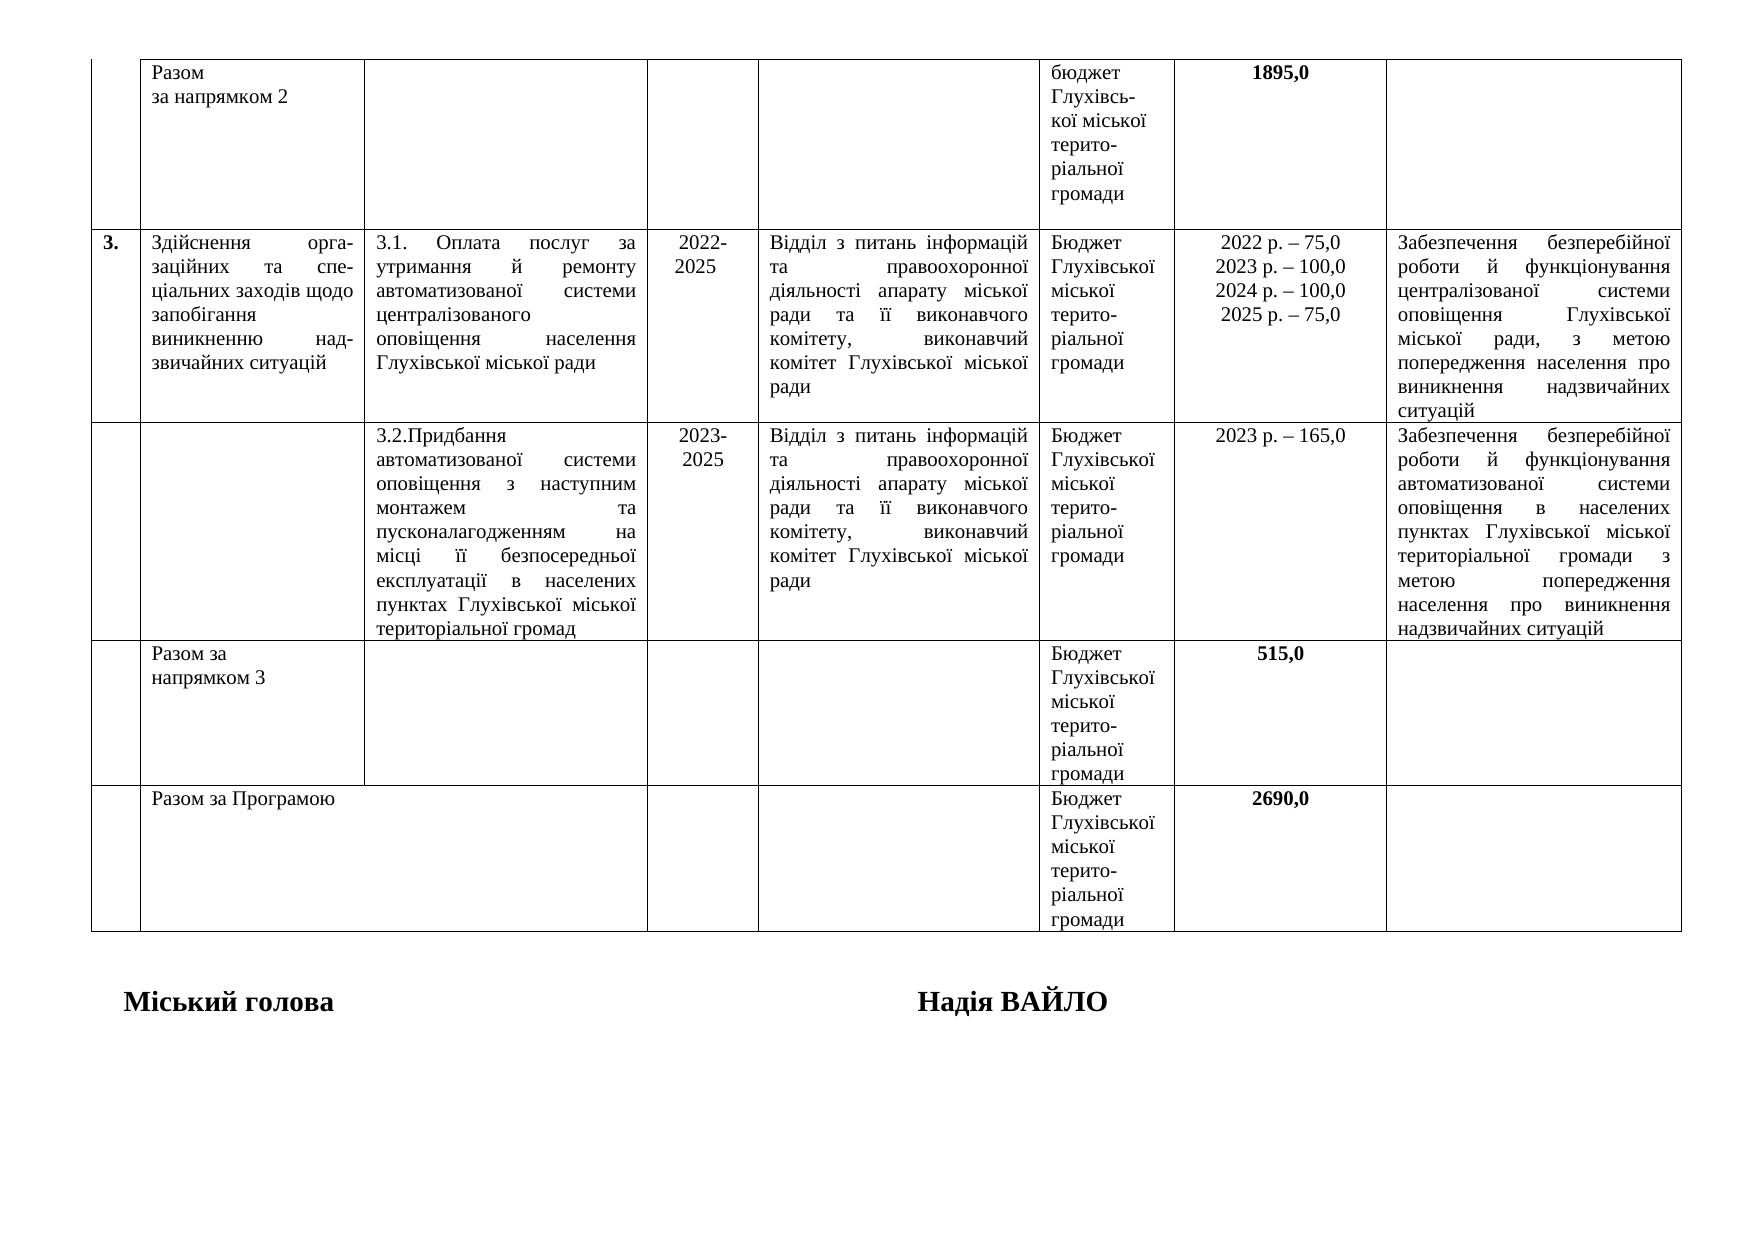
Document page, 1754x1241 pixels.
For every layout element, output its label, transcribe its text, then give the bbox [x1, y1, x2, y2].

table_cell Відділ з питань інформацій та правоохоронної діяльності апарату міської ради та її виконавчого комітету, виконавчий комітет Глухівської міської ради [759, 230, 1039, 422]
table_cell Разом за напрямком 2 [141, 60, 364, 228]
table_cell [92, 59, 140, 228]
table_cell [365, 641, 647, 785]
table_cell [759, 60, 1039, 228]
table_cell [648, 786, 758, 931]
table_cell [648, 60, 758, 228]
table_cell Здійснення орга-заційних та спе-ціальних заходів щодо запобігання виникненню над-звичайних ситуацій [141, 230, 364, 422]
table_cell [1387, 786, 1681, 931]
subtitle Міський голова Надія ВАЙЛО [118, 984, 1636, 1018]
table_cell Бюджет Глухівської міської терито-ріальної громади [1040, 230, 1174, 422]
table_cell Бюджет Глухівської міської терито-ріальної громади [1040, 786, 1174, 931]
table_cell [759, 786, 1039, 931]
table_cell 3.2.Придбання автоматизованої системи оповіщення з наступним монтажем та пусконалагодженням на місці її безпосередньої експлуатації в населених пунктах Глухівської міської територіальної громад [365, 423, 647, 640]
table_cell Бюджет Глухівської міської терито-ріальної громади [1040, 641, 1174, 785]
table_cell [92, 641, 140, 785]
table_cell [92, 423, 140, 640]
table_cell Забезпечення безперебійної роботи й функціонування автоматизованої системи оповіщення в населених пунктах Глухівської міської територіальної громади з метою попередження населення про виникнення надзвичайних ситуацій [1387, 423, 1681, 640]
table_cell Разом за Програмою [141, 786, 647, 931]
table_cell 2690,0 [1175, 786, 1386, 931]
table_cell [92, 786, 140, 931]
table_cell [759, 641, 1039, 785]
table_cell 1895,0 [1175, 60, 1386, 228]
table_cell 3. [92, 230, 140, 422]
table_cell [141, 423, 364, 640]
table_cell Бюджет Глухівської міської терито-ріальної громади [1040, 423, 1174, 640]
table_cell [1387, 60, 1681, 228]
table_cell 2022 р. – 75,0 2023 р. – 100,0 2024 р. – 100,0 2025 р. – 75,0 [1175, 230, 1386, 422]
table_cell [365, 60, 647, 228]
table_cell [648, 641, 758, 785]
table_cell Забезпечення безперебійної роботи й функціонування централізованої системи оповіщення Глухівської міської ради, з метою попередження населення про виникнення надзвичайних ситуацій [1387, 230, 1681, 422]
table_cell 2023-2025 [648, 423, 758, 640]
table_cell Разом за напрямком 3 [141, 641, 364, 785]
table_cell Відділ з питань інформацій та правоохоронної діяльності апарату міської ради та її виконавчого комітету, виконавчий комітет Глухівської міської ради [759, 423, 1039, 640]
table_cell [1387, 641, 1681, 785]
table_cell 2022- 2025 [648, 230, 758, 422]
table_cell 2023 р. – 165,0 [1175, 423, 1386, 640]
table_cell 3.1. Оплата послуг за утримання й ремонту автоматизованої системи централізованого оповіщення населення Глухівської міської ради [365, 230, 647, 422]
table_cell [1040, 60, 1174, 228]
table_cell 515,0 [1175, 641, 1386, 785]
